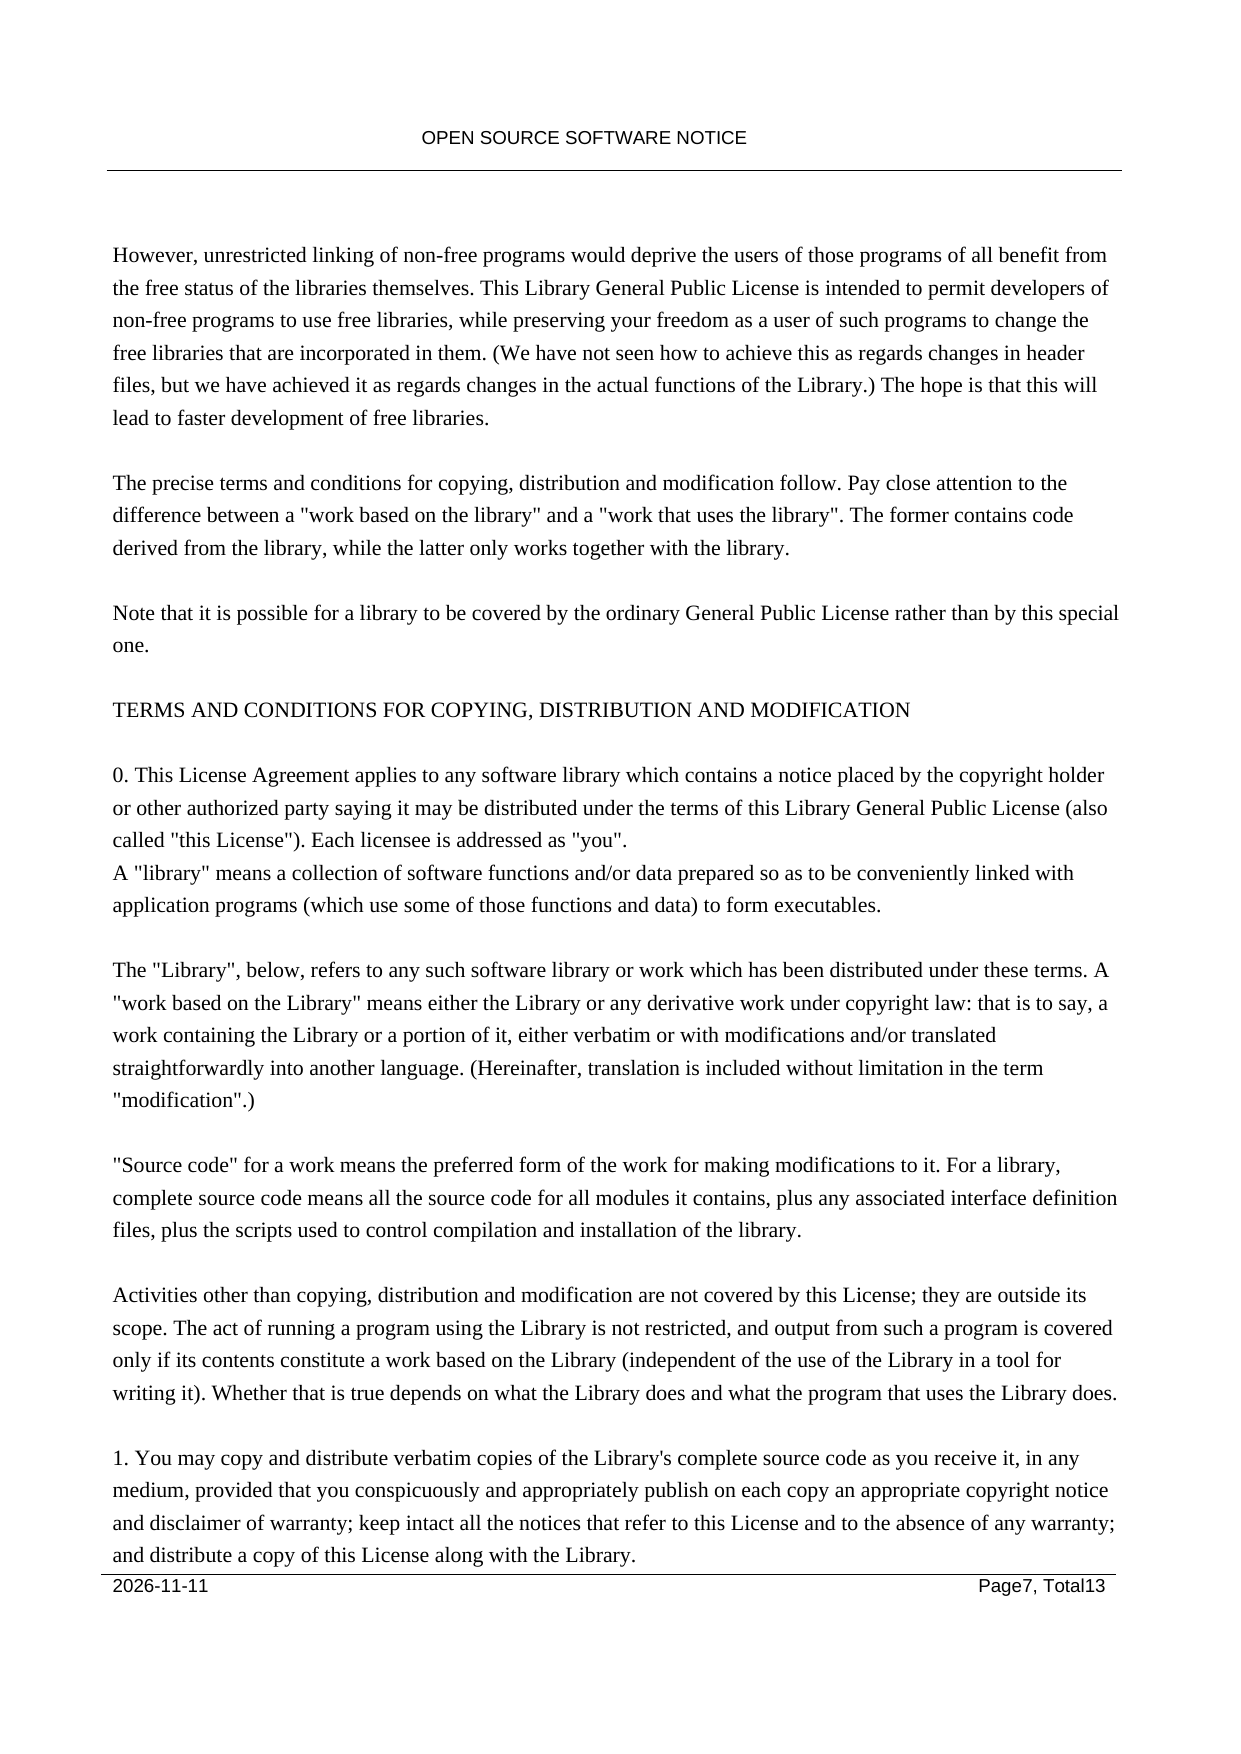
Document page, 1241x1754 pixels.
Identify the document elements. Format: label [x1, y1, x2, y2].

text [112, 206, 1128, 1571]
